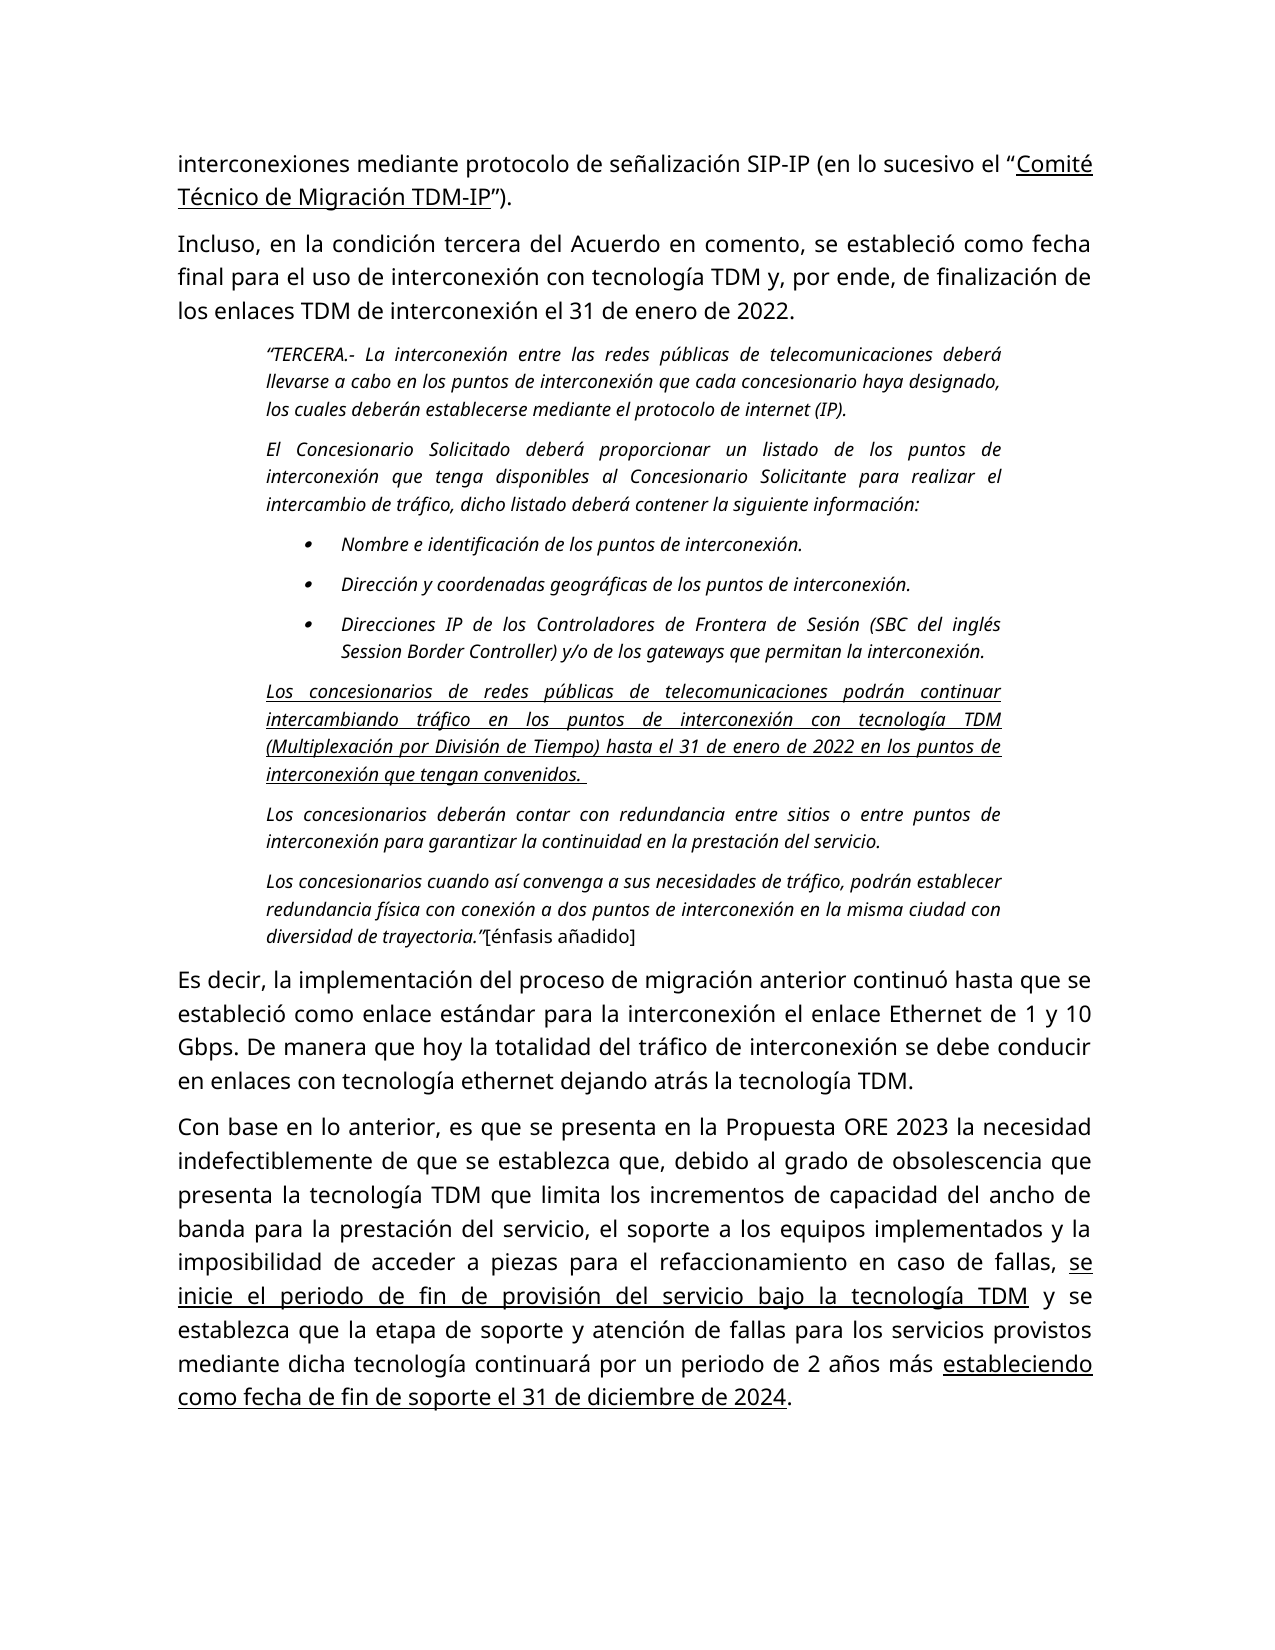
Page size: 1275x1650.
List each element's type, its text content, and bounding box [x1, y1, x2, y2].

text El Concesionario Solicitado deberá proporcionar un listado de los puntos de interconexión que tenga disponibles al Concesionario Solicitante para realizar el intercambio de tráfico, dicho listado deberá contener la siguiente información: [266, 436, 1004, 517]
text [177, 148, 1093, 213]
text Es decir, la implementación del proceso de migración anterior continuó hasta que se estableció como enlace estándar para la interconexión el enlace Ethernet de 1 y 10 Gbps. De manera que hoy la totalidad del tráfico de interconexión se debe conducir en enlaces con tecnología ethernet dejando atrás la tecnología TDM. [177, 964, 1093, 1096]
list Direcciones IP de los Controladores de Frontera de Sesión (SBC del inglés Session Border Controller) y/o de los gateways que permitan la interconexión. [303, 611, 1004, 664]
list Nombre e identificación de los puntos de interconexión. [303, 531, 1004, 557]
text Con base en lo anterior, es que se presenta en la Propuesta ORE 2023 la necesidad indefectiblemente de que se establezca que, debido al grado de obsolescencia que presenta la tecnología TDM que limita los incrementos de capacidad del ancho de banda para la prestación del servicio, el soporte a los equipos implementados y la imposibilidad de acceder a piezas para el refaccionamiento en caso de fallas, se inicie el periodo de fin de provisión del servicio bajo la tecnología TDM y se establezca que la etapa de soporte y atención de fallas para los servicios provistos mediante dicha tecnología continuará por un periodo de 2 años más estableciendo como fecha de fin de soporte el 31 de diciembre de 2024. [177, 1111, 1093, 1413]
text Los concesionarios deberán contar con redundancia entre sitios o entre puntos de interconexión para garantizar la continuidad en la prestación del servicio. [266, 801, 1004, 854]
text Los concesionarios de redes públicas de telecomunicaciones podrán continuar intercambiando tráfico en los puntos de interconexión con tecnología TDM (Multiplexación por División de Tiempo) hasta el 31 de enero de 2022 en los puntos de interconexión que tengan convenidos. [266, 679, 1004, 787]
list Dirección y coordenadas geográficas de los puntos de interconexión. [303, 571, 1004, 597]
text Los concesionarios cuando así convenga a sus necesidades de tráfico, podrán establecer redundancia física con conexión a dos puntos de interconexión en la misma ciudad con diversidad de trayectoria.”[énfasis añadido] [266, 869, 1004, 949]
text Incluso, en la condición tercera del Acuerdo en comento, se estableció como fecha final para el uso de interconexión con tecnología TDM y, por ende, de finalización de los enlaces TDM de interconexión el 31 de enero de 2022. [177, 228, 1093, 326]
text “TERCERA.- La interconexión entre las redes públicas de telecomunicaciones deberá llevarse a cabo en los puntos de interconexión que cada concesionario haya designado, los cuales deberán establecerse mediante el protocolo de internet (IP). [266, 341, 1004, 422]
